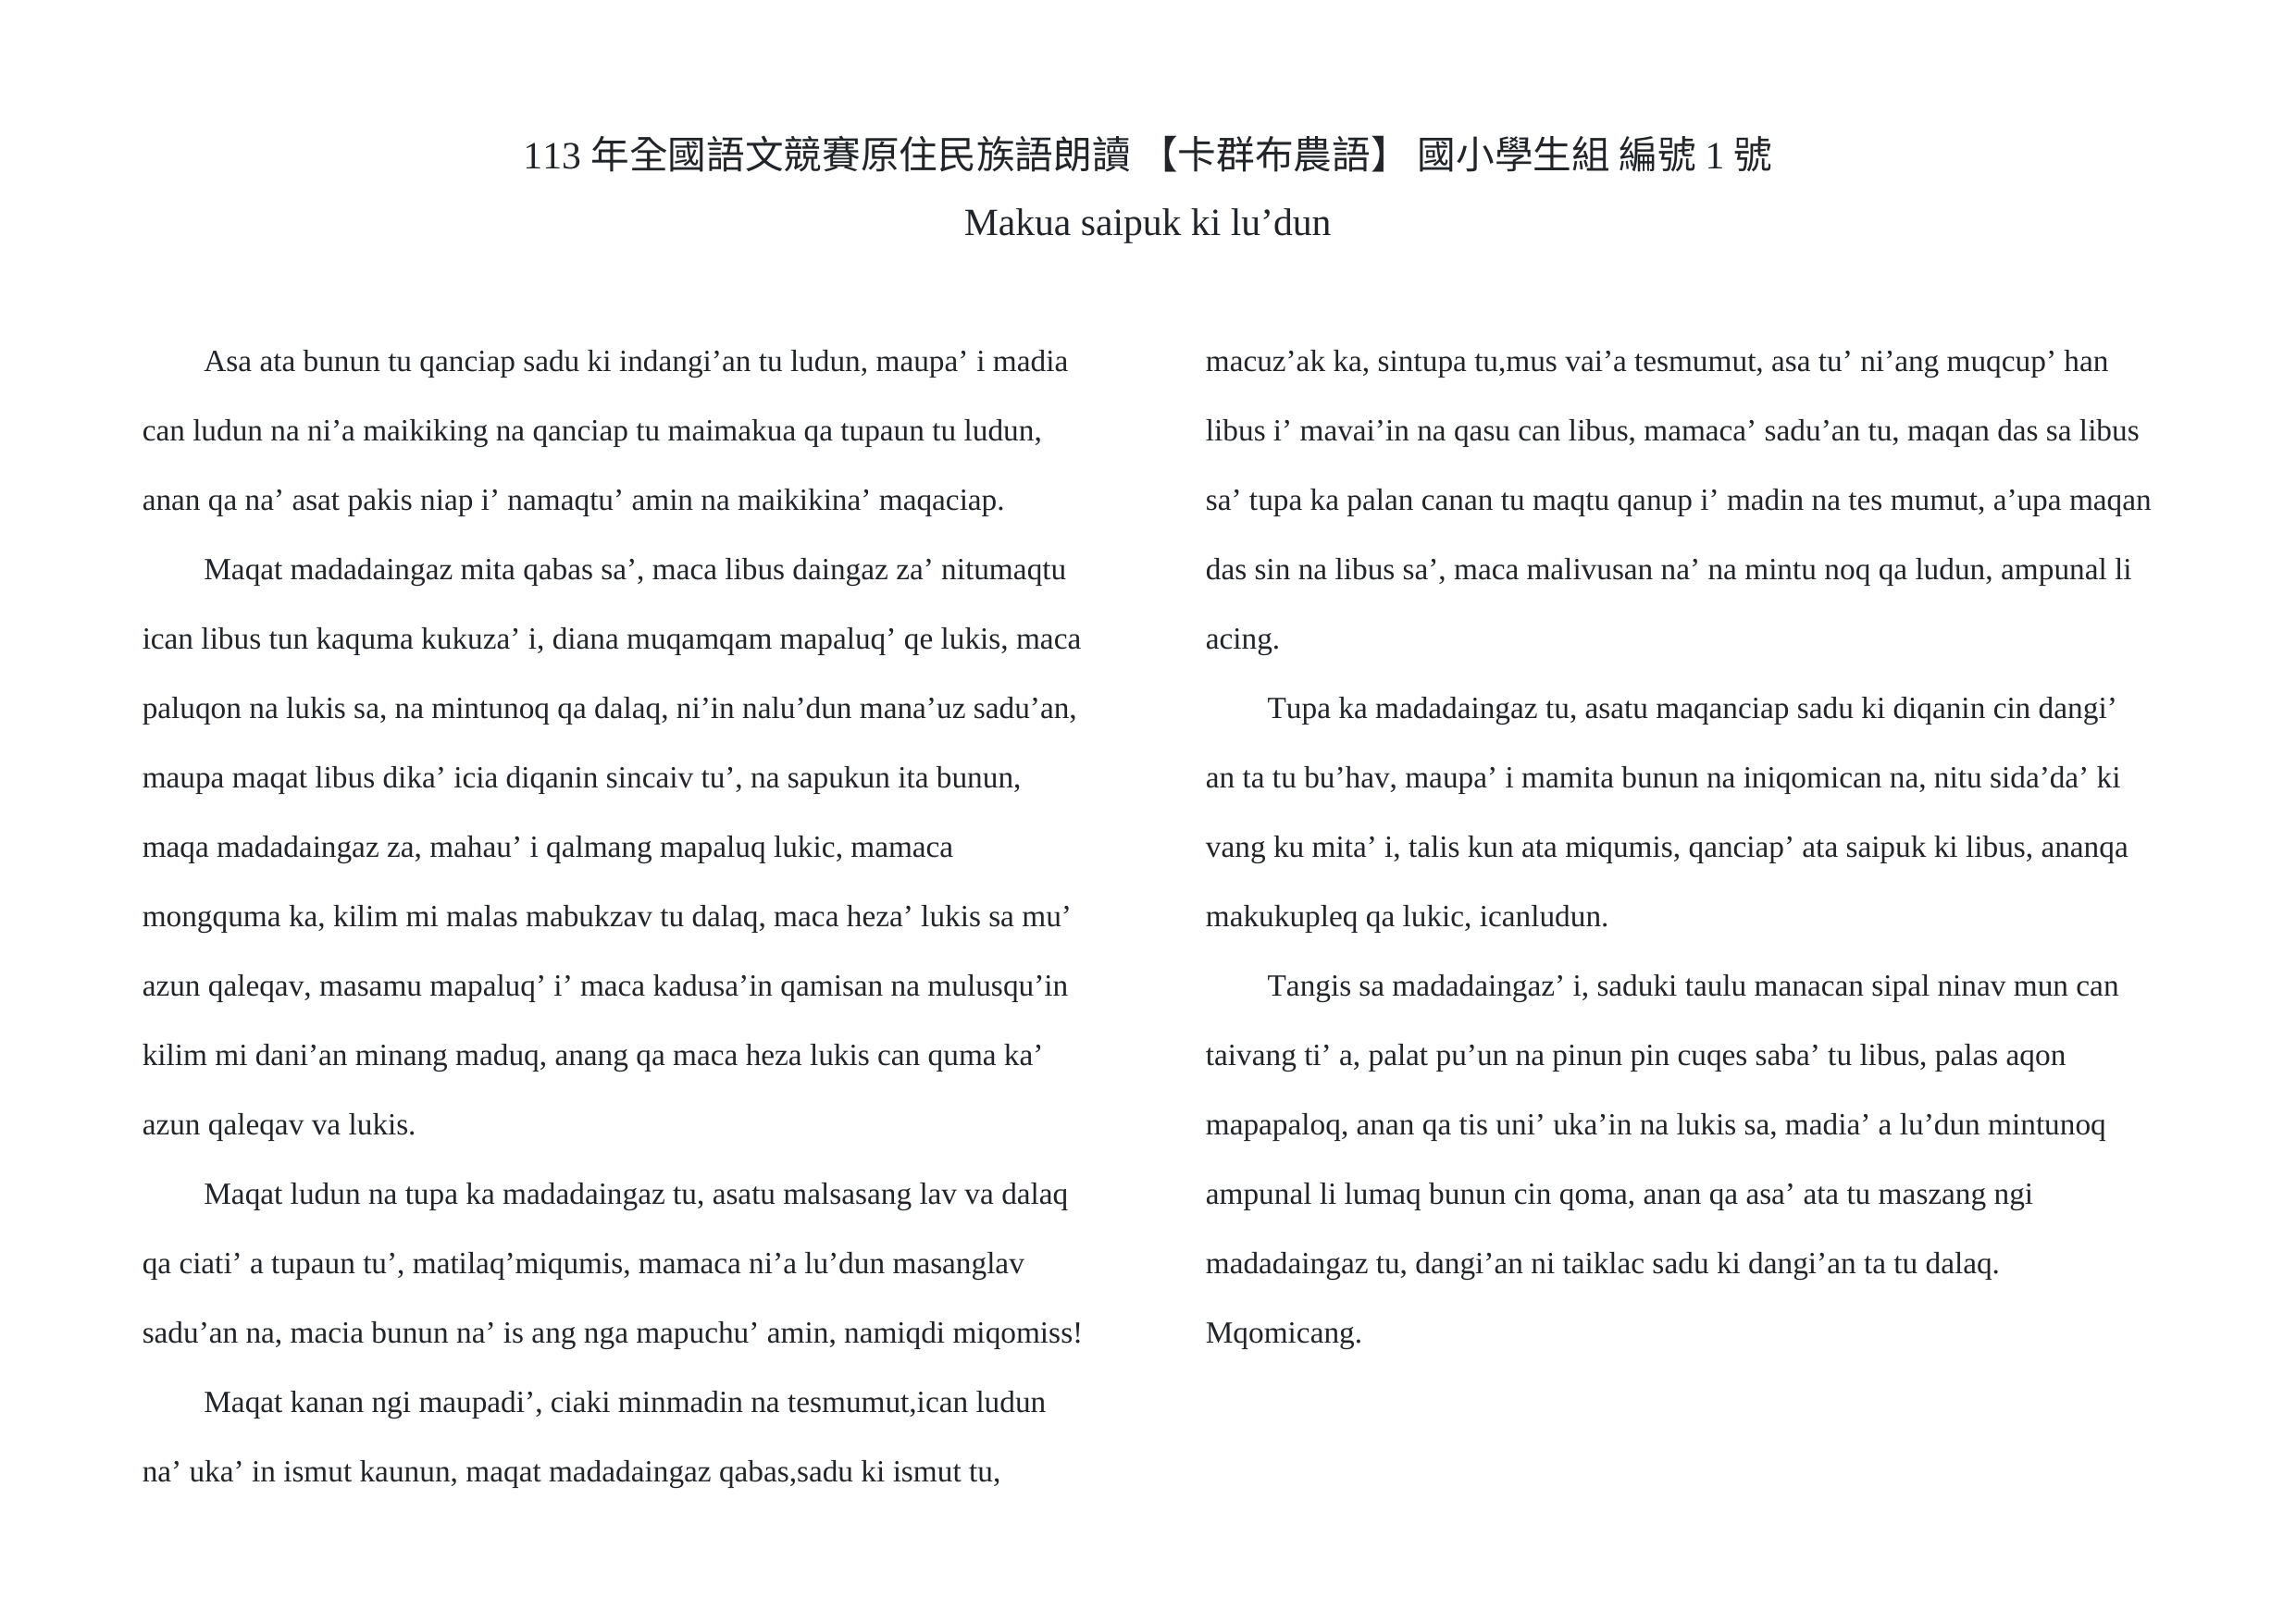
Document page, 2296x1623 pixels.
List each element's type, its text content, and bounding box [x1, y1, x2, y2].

text Asa ata bunun tu qanciap sadu ki indangi’an tu ludun, maupa’ i madia can ludun na ni’a maikiking na qanciap tu maimakua qa tupaun tu ludun, anan qa na’ asat pakis niap i’ namaqtu’ amin na maikikina’ maqaciap. [142, 326, 1090, 534]
text Maqat ludun na tupa ka madadaingaz tu, asatu malsasang lav va dalaq qa ciati’ a tupaun tu’, matilaq’miqumis, mamaca ni’a lu’dun masanglav sadu’an na, macia bunun na’ is ang nga mapuchu’ amin, namiqdi miqomiss! [142, 1158, 1090, 1367]
text Makua saipuk ki lu’dun [142, 187, 2153, 256]
text Maqat kanan ngi maupadi’, ciaki minmadin na tesmumut,ican ludun na’ uka’ in ismut kaunun, maqat madadaingaz qabas,sadu ki ismut tu, macuz’ak ka, sintupa tu,mus vai’a tesmumut, asa tu’ ni’ang muqcup’ han libus i’ mavai’in na qasu can libus, mamaca’ sadu’an tu, maqan das sa libus sa’ tupa ka palan canan tu maqtu qanup i’ madin na tes mumut, a’upa maqan das sin na libus sa’, maca malivusan na’ na mintu noq qa ludun, ampunal li acing. [1206, 326, 2153, 673]
text 113 年全國語文競賽原住民族語朗讀 【卡群布農語】 國小學生組 編號 1 號 [142, 118, 2153, 187]
text Tangis sa madadaingaz’ i, saduki taulu manacan sipal ninav mun can taivang ti’ a, palat pu’un na pinun pin cuqes saba’ tu libus, palas aqon mapapaloq, anan qa tis uni’ uka’in na lukis sa, madia’ a lu’dun mintunoq ampunal li lumaq bunun cin qoma, anan qa asa’ ata tu maszang ngi madadaingaz tu, dangi’an ni taiklac sadu ki dangi’an ta tu dalaq. Mqomicang. [1206, 950, 2153, 1367]
text Tupa ka madadaingaz tu, asatu maqanciap sadu ki diqanin cin dangi’ an ta tu bu’hav, maupa’ i mamita bunun na iniqomican na, nitu sida’da’ ki vang ku mita’ i, talis kun ata miqumis, qanciap’ ata saipuk ki libus, ananqa makukupleq qa lukic, icanludun. [1206, 673, 2153, 950]
text Maqat kanan ngi maupadi’, ciaki minmadin na tesmumut,ican ludun na’ uka’ in ismut kaunun, maqat madadaingaz qabas,sadu ki ismut tu, macuz’ak ka, sintupa tu,mus vai’a tesmumut, asa tu’ ni’ang muqcup’ han libus i’ mavai’in na qasu can libus, mamaca’ sadu’an tu, maqan das sa libus sa’ tupa ka palan canan tu maqtu qanup i’ madin na tes mumut, a’upa maqan das sin na libus sa’, maca malivusan na’ na mintu noq qa ludun, ampunal li acing. [142, 1367, 1090, 1505]
text Maqat madadaingaz mita qabas sa’, maca libus daingaz za’ nitumaqtu ican libus tun kaquma kukuza’ i, diana muqamqam mapaluq’ qe lukis, maca paluqon na lukis sa, na mintunoq qa dalaq, ni’in nalu’dun mana’uz sadu’an, maupa maqat libus dika’ icia diqanin sincaiv tu’, na sapukun ita bunun, maqa madadaingaz za, mahau’ i qalmang mapaluq lukic, mamaca mongquma ka, kilim mi malas mabukzav tu dalaq, maca heza’ lukis sa mu’ azun qaleqav, masamu mapaluq’ i’ maca kadusa’in qamisan na mulusqu’in kilim mi dani’an minang maduq, anang qa maca heza lukis can quma ka’ azun qaleqav va lukis. [142, 534, 1090, 1158]
